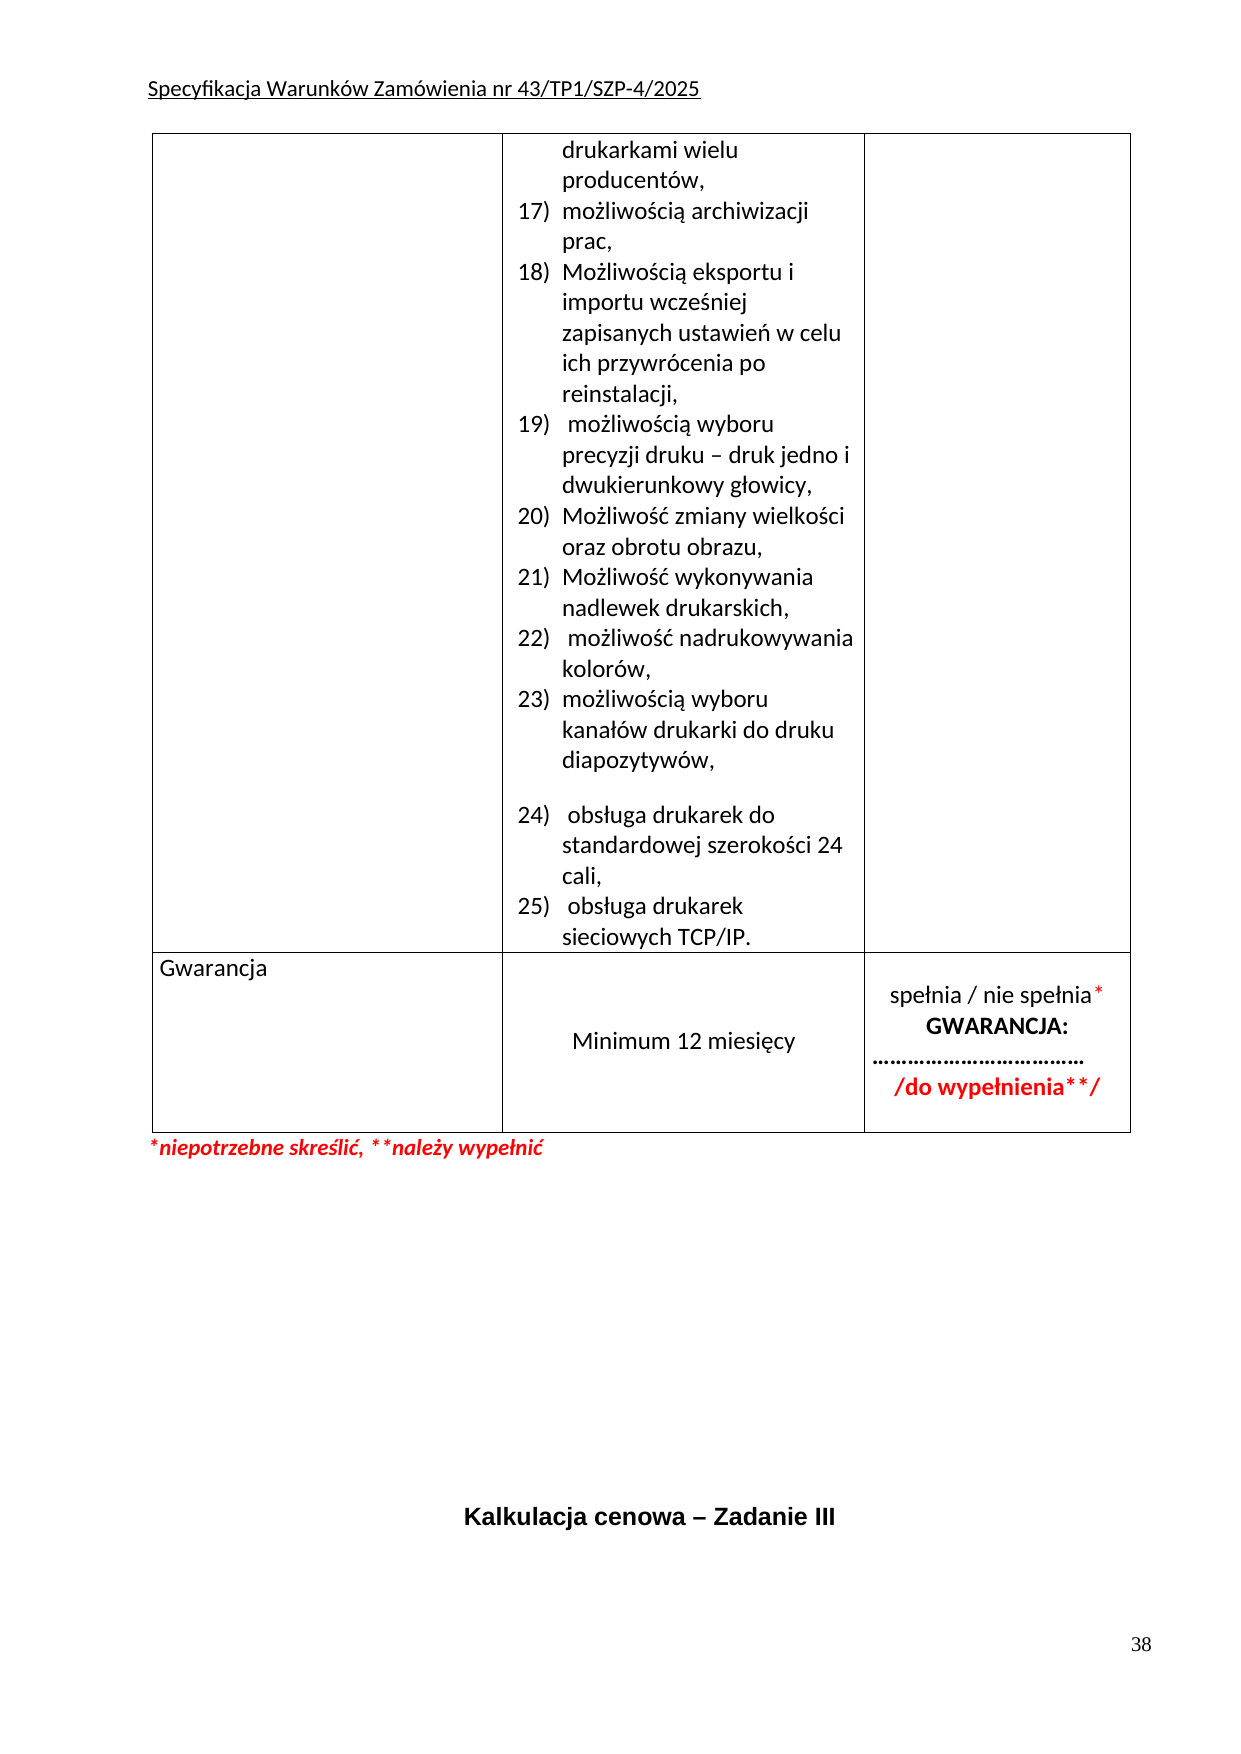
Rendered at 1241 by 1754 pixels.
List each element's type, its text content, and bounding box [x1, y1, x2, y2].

table_cell Gwarancja [153, 953, 502, 1132]
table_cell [153, 134, 502, 952]
table_cell spełnia / nie spełnia* GWARANCJA: ……………………………… /do wypełnienia**/ [865, 953, 1130, 1132]
text Kalkulacja cenowa – Zadanie III [148, 1502, 1152, 1531]
table_cell Minimum 12 miesięcy [503, 953, 864, 1132]
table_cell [865, 134, 1130, 952]
text *niepotrzebne skreślić, **należy wypełnić [148, 1133, 1152, 1161]
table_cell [503, 134, 864, 952]
